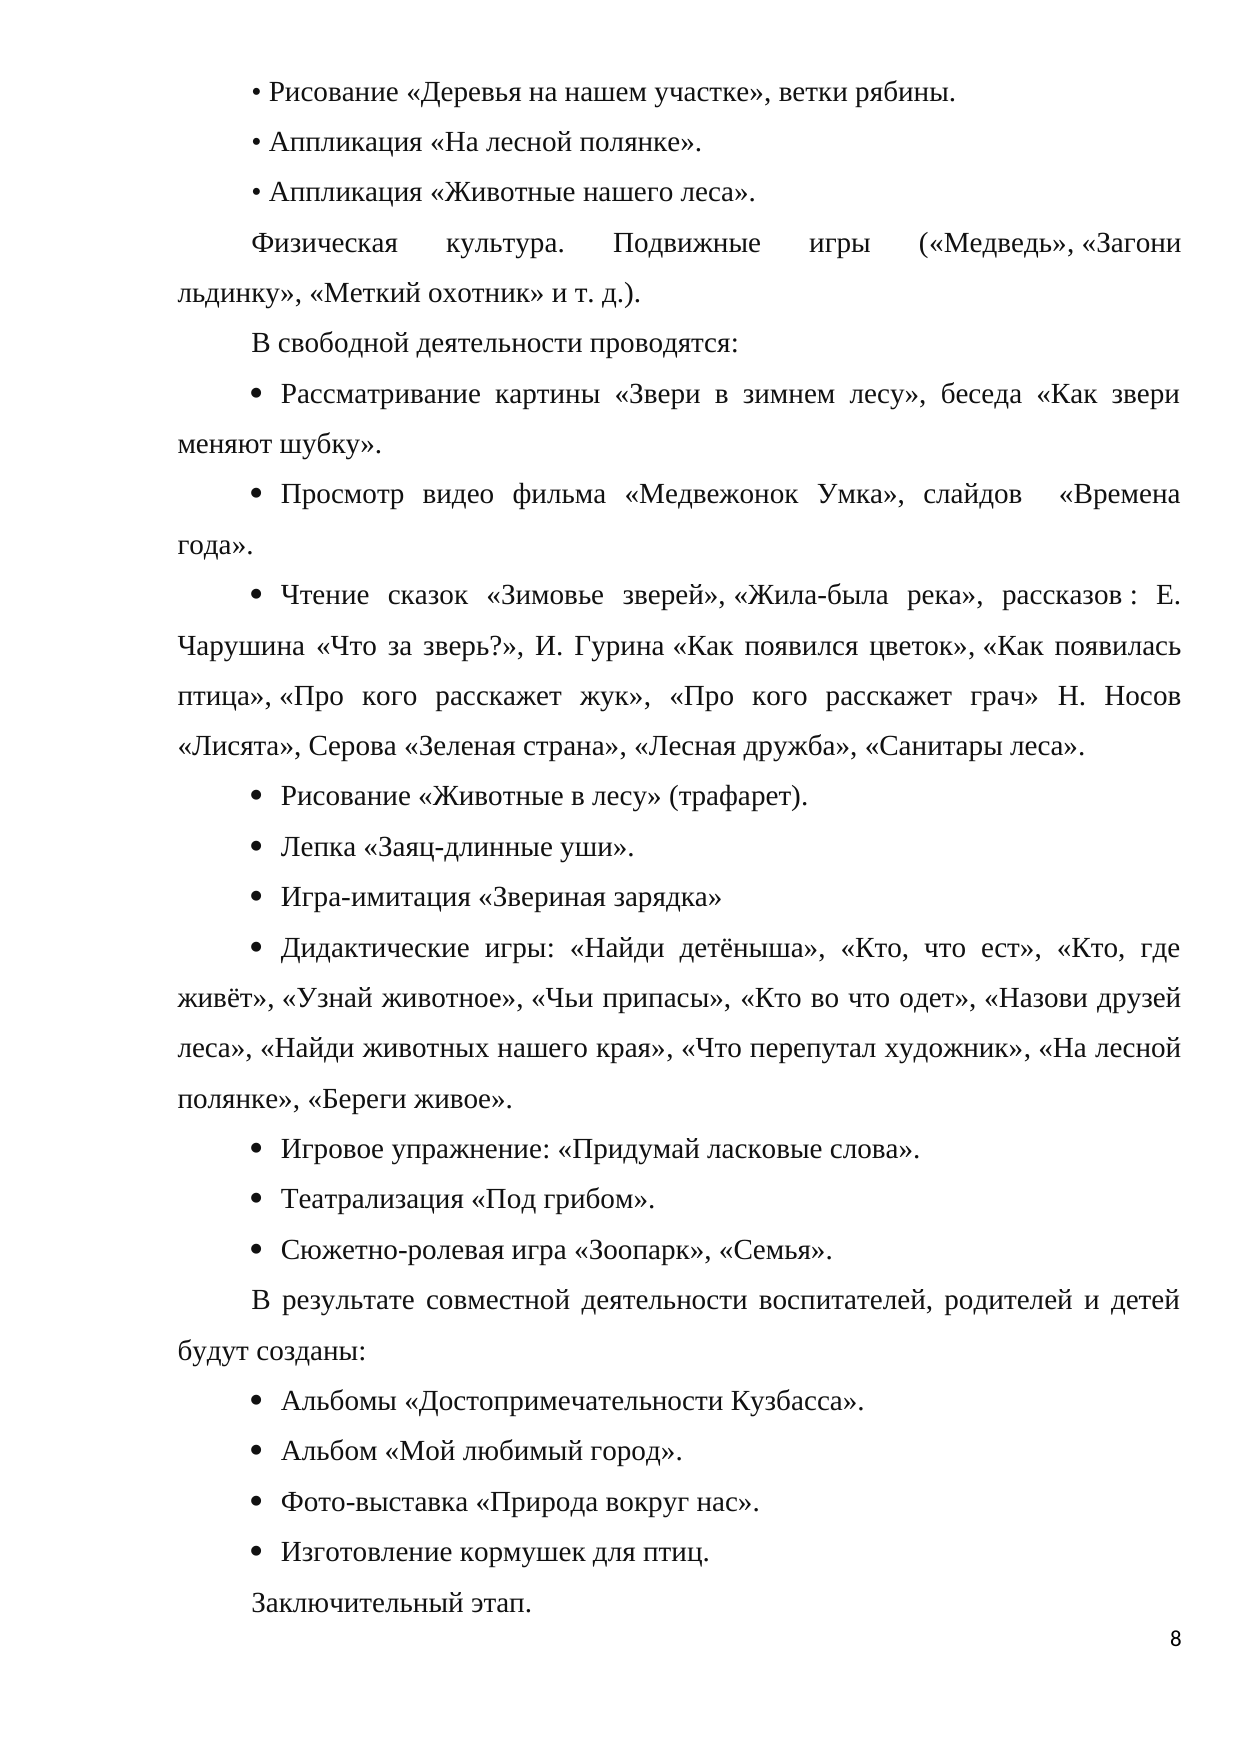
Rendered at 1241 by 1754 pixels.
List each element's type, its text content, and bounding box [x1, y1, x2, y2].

list Изготовление кормушек для птиц. [251, 1534, 1181, 1568]
list Альбомы «Достопримечательности Кузбасса». [251, 1383, 1181, 1417]
text В свободной деятельности проводятся: [177, 325, 1181, 359]
text • Рисование «Деревья на нашем участке», ветки рябины. [177, 74, 1181, 107]
list Дидактические игры: «Найди детёныша», «Кто, что ест», «Кто, где живёт», «Узнай животное», «Чьи припасы», «Кто во что одет», «Назови друзей леса», «Найди животных нашего края», «Что перепутал художник», «На лесной полянке», «Береги живое». [177, 930, 1181, 1114]
list Рисование «Животные в лесу» (трафарет). [177, 778, 1181, 812]
text • Аппликация «Животные нашего леса». [177, 174, 1181, 208]
list Фото-выставка «Природа вокруг нас». [251, 1484, 1181, 1517]
list Лепка «Заяц-длинные уши». [177, 829, 1181, 863]
list Просмотр видео фильма «Медвежонок Умка», слайдов «Времена года». [177, 476, 1181, 560]
list Сюжетно-ролевая игра «Зоопарк», «Семья». [177, 1232, 1181, 1266]
text Физическая культура. Подвижные игры («Медведь», «Загони льдинку», «Меткий охотник» и т. д.). [177, 225, 1181, 309]
list Игра-имитация «Звериная зарядка» [177, 879, 1181, 913]
list Чтение сказок «Зимовье зверей», «Жила-была река», рассказов : Е. Чарушина «Что за зверь?», И. Гурина «Как появился цветок», «Как появилась птица», «Про кого расскажет жук», «Про кого расскажет грач» Н. Носов «Лисята», Серова «Зеленая страна», «Лесная дружба», «Санитары леса». [177, 577, 1181, 762]
text В результате совместной деятельности воспитателей, родителей и детей будут созданы: [177, 1282, 1181, 1366]
list Рассматривание картины «Звери в зимнем лесу», беседа «Как звери меняют шубку». [177, 376, 1181, 460]
list Театрализация «Под грибом». [177, 1182, 1181, 1215]
text Заключительный этап. [177, 1585, 1181, 1618]
text • Аппликация «На лесной полянке». [177, 124, 1181, 158]
list Игровое упражнение: «Придумай ласковые слова». [177, 1131, 1181, 1165]
list Альбом «Мой любимый город». [251, 1433, 1181, 1467]
